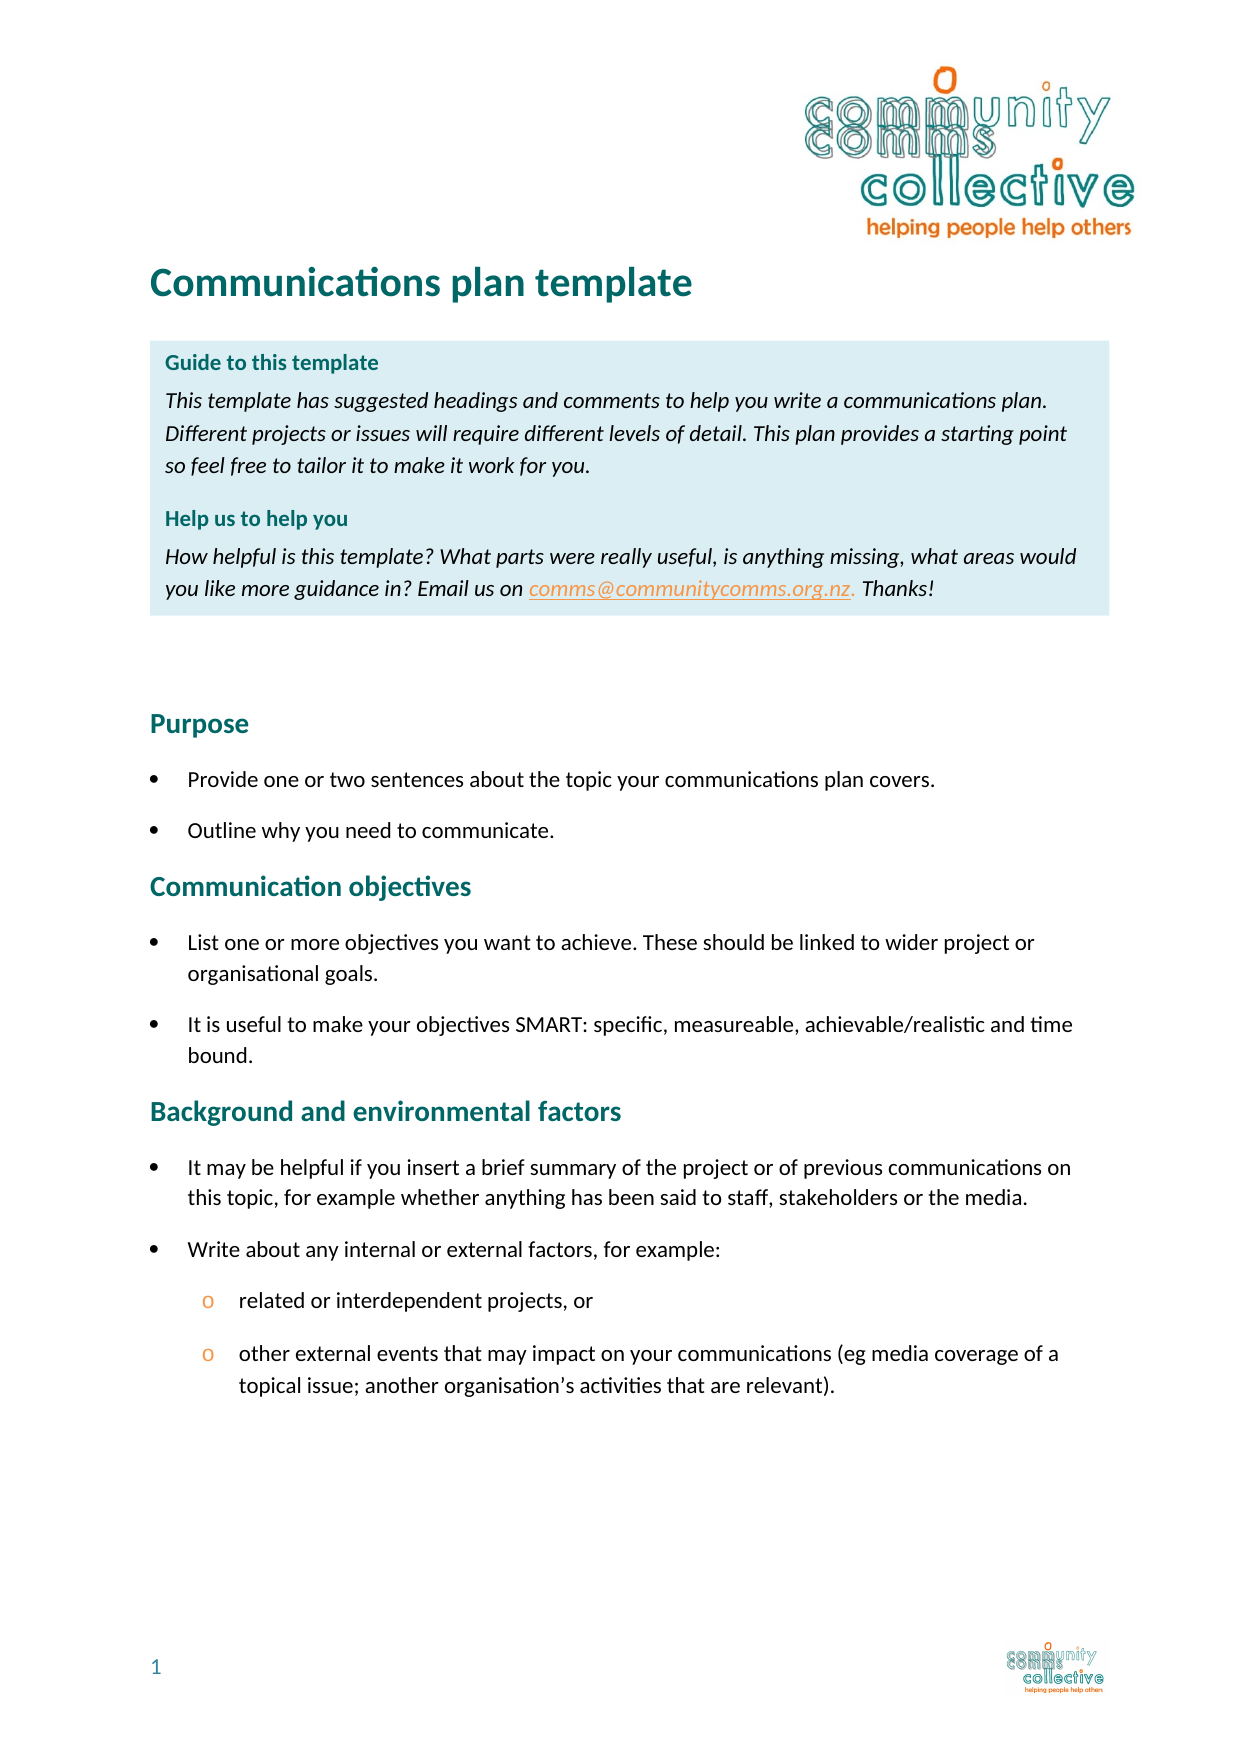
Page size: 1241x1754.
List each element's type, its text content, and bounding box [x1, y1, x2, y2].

text Communication objectives [150, 868, 1090, 904]
text Purpose [150, 705, 1090, 741]
picture [802, 59, 1156, 251]
list Outline why you need to communicate. [150, 817, 1090, 845]
list other external events that may impact on your communications (eg media coverage of a topical issue; another organisation’s activities that are relevant). [201, 1339, 1090, 1399]
picture [1006, 1640, 1110, 1697]
list List one or more objectives you want to achieve. These should be linked to wider project or organisational goals. [150, 928, 1090, 987]
list It may be helpful if you insert a brief summary of the project or of previous communications on this topic, for example whether anything has been said to staff, stakeholders or the media. [150, 1153, 1090, 1212]
list related or interdependent projects, or [201, 1287, 1090, 1316]
text Background and environmental factors [150, 1093, 1090, 1128]
list Provide one or two sentences about the topic your communications plan covers. [150, 765, 1090, 793]
list Write about any internal or external factors, for example: [150, 1235, 1090, 1263]
text Communications plan template [150, 150, 1090, 307]
list It is useful to make your objectives SMART: specific, measureable, achievable/realistic and time bound. [150, 1011, 1090, 1069]
